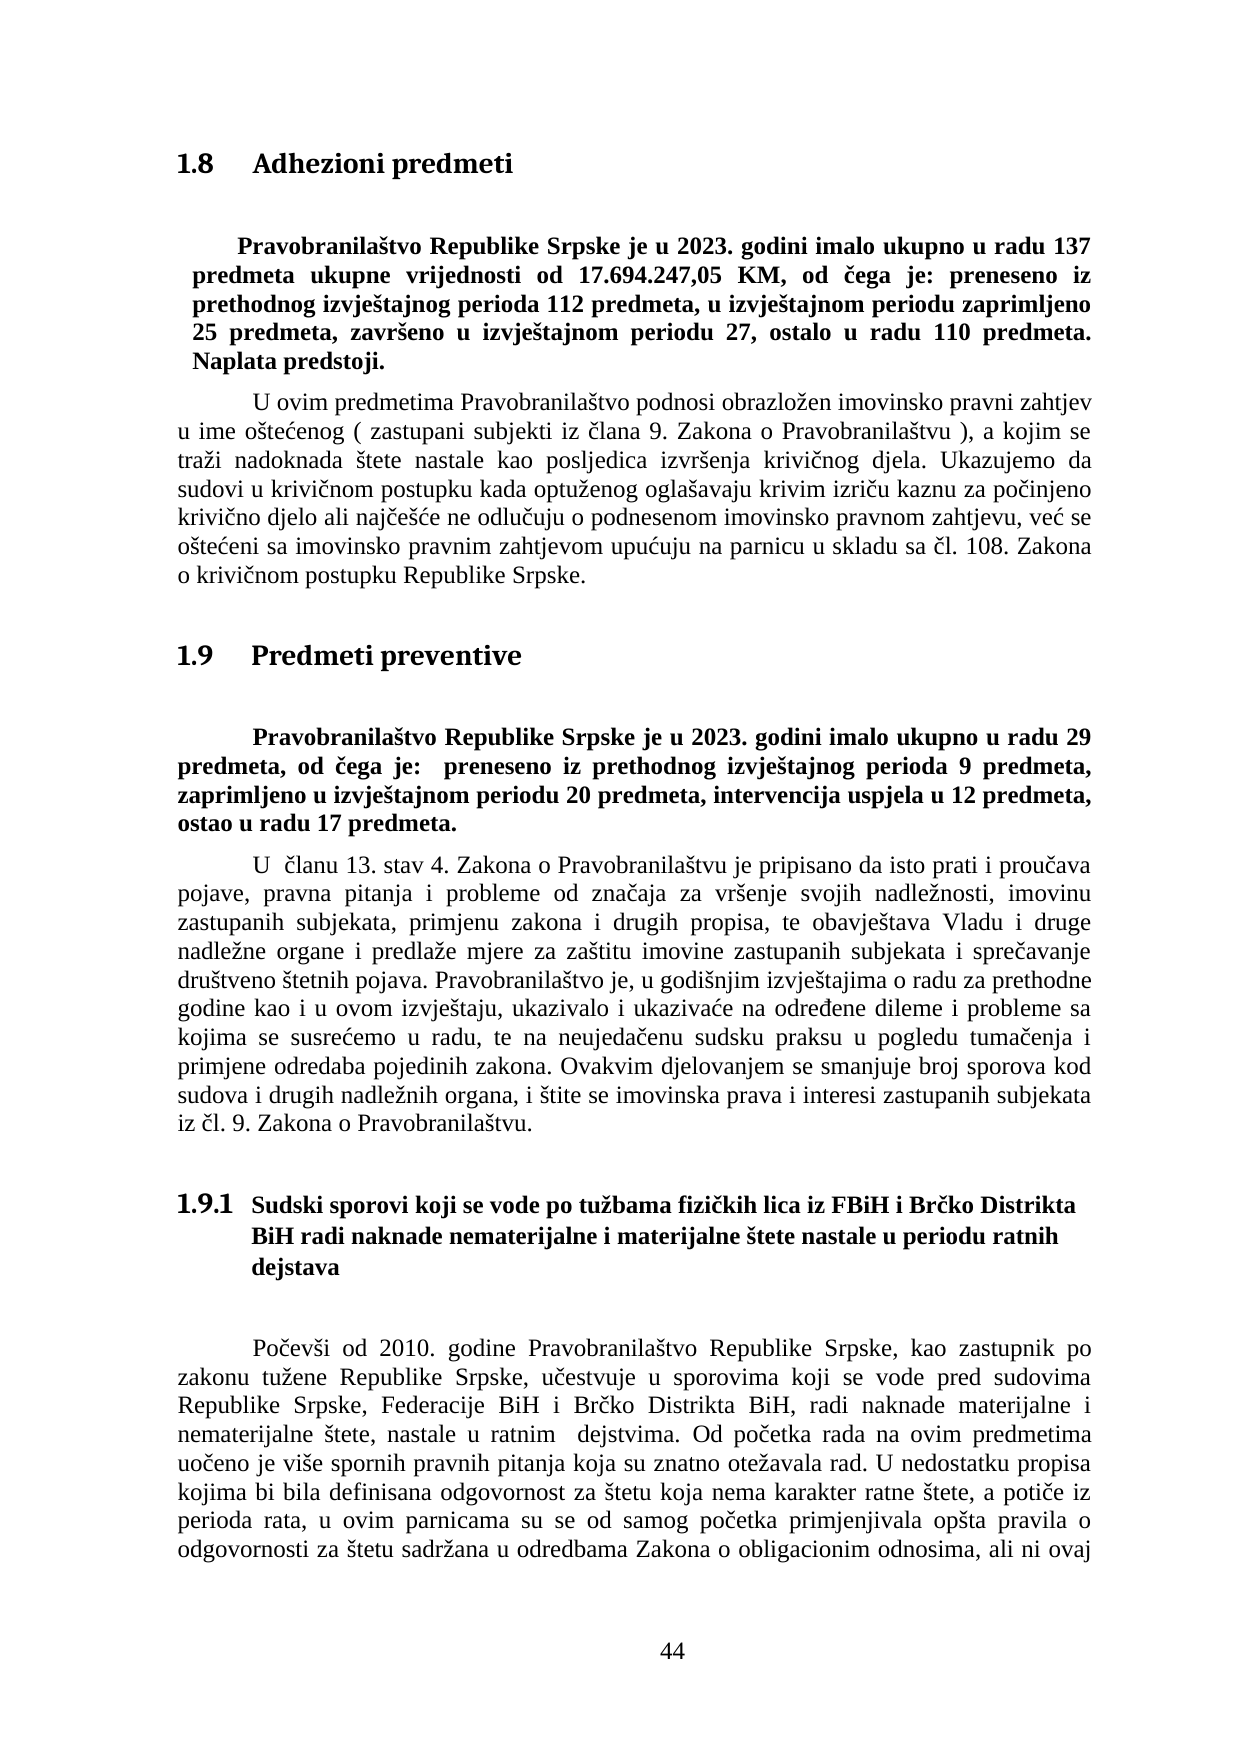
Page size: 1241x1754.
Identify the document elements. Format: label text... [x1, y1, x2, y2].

text U članu 13. stav 4. Zakona o Pravobranilaštvu je pripisano da isto prati i proučava pojave, pravna pitanja i probleme od značaja za vršenje svojih nadležnosti, imovinu zastupanih subjekata, primjenu zakona i drugih propisa, te obavještava Vladu i druge nadležne organe i predlaže mjere za zaštitu imovine zastupanih subjekata i sprečavanje društveno štetnih pojava. Pravobranilaštvo je, u godišnjim izvještajima o radu za prethodne godine kao i u ovom izvještaju, ukazivalo i ukazivaće na određene dileme i probleme sa kojima se susrećemo u radu, te na neujedačenu sudsku praksu u pogledu tumačenja i primjene odredaba pojedinih zakona. Ovakvim djelovanjem se smanjuje broj sporova kod sudova i drugih nadležnih organa, i štite se imovinska prava i interesi zastupanih subjekata iz čl. 9. Zakona o Pravobranilaštvu. [177, 850, 1092, 1137]
subtitle Adhezioni predmeti [177, 148, 1092, 181]
text Pravobranilaštvo Republike Srpske je u 2023. godini imalo ukupno u radu 29 predmeta, od čega je: preneseno iz prethodnog izvještajnog perioda 9 predmeta, zaprimljeno u izvještajnom periodu 20 predmeta, intervencija uspjela u 12 predmeta, ostao u radu 17 predmeta. [177, 722, 1092, 837]
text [177, 1333, 1092, 1563]
text Pravobranilaštvo Republike Srpske je u 2023. godini imalo ukupno u radu 137 predmeta ukupne vrijednosti od 17.694.247,05 KM, od čega je: preneseno iz prethodnog izvještajnog perioda 112 predmeta, u izvještajnom periodu zaprimljeno 25 predmeta, završeno u izvještajnom periodu 27, ostalo u radu 110 predmeta. Naplata predstoji. [192, 231, 1092, 375]
subtitle 1.9.1 Sudski sporovi koji se vode po tužbama fizičkih lica iz FBiH i Brčko Distrikta BiH radi naknade nematerijalne i materijalne štete nastale u periodu ratnih dejstava [177, 1187, 1092, 1283]
subtitle Predmeti preventive [177, 639, 1092, 672]
text U ovim predmetima Pravobranilaštvo podnosi obrazložen imovinsko pravni zahtjev u ime oštećenog ( zastupani subjekti iz člana 9. Zakona o Pravobranilaštvu ), a kojim se traži nadoknada štete nastale kao posljedica izvršenja krivičnog djela. Ukazujemo da sudovi u krivičnom postupku kada optuženog oglašavaju krivim izriču kaznu za počinjeno krivično djelo ali najčešće ne odlučuju o podnesenom imovinsko pravnom zahtjevu, već se oštećeni sa imovinsko pravnim zahtjevom upućuju na parnicu u skladu sa čl. 108. Zakona o krivičnom postupku Republike Srpske. [177, 387, 1092, 589]
